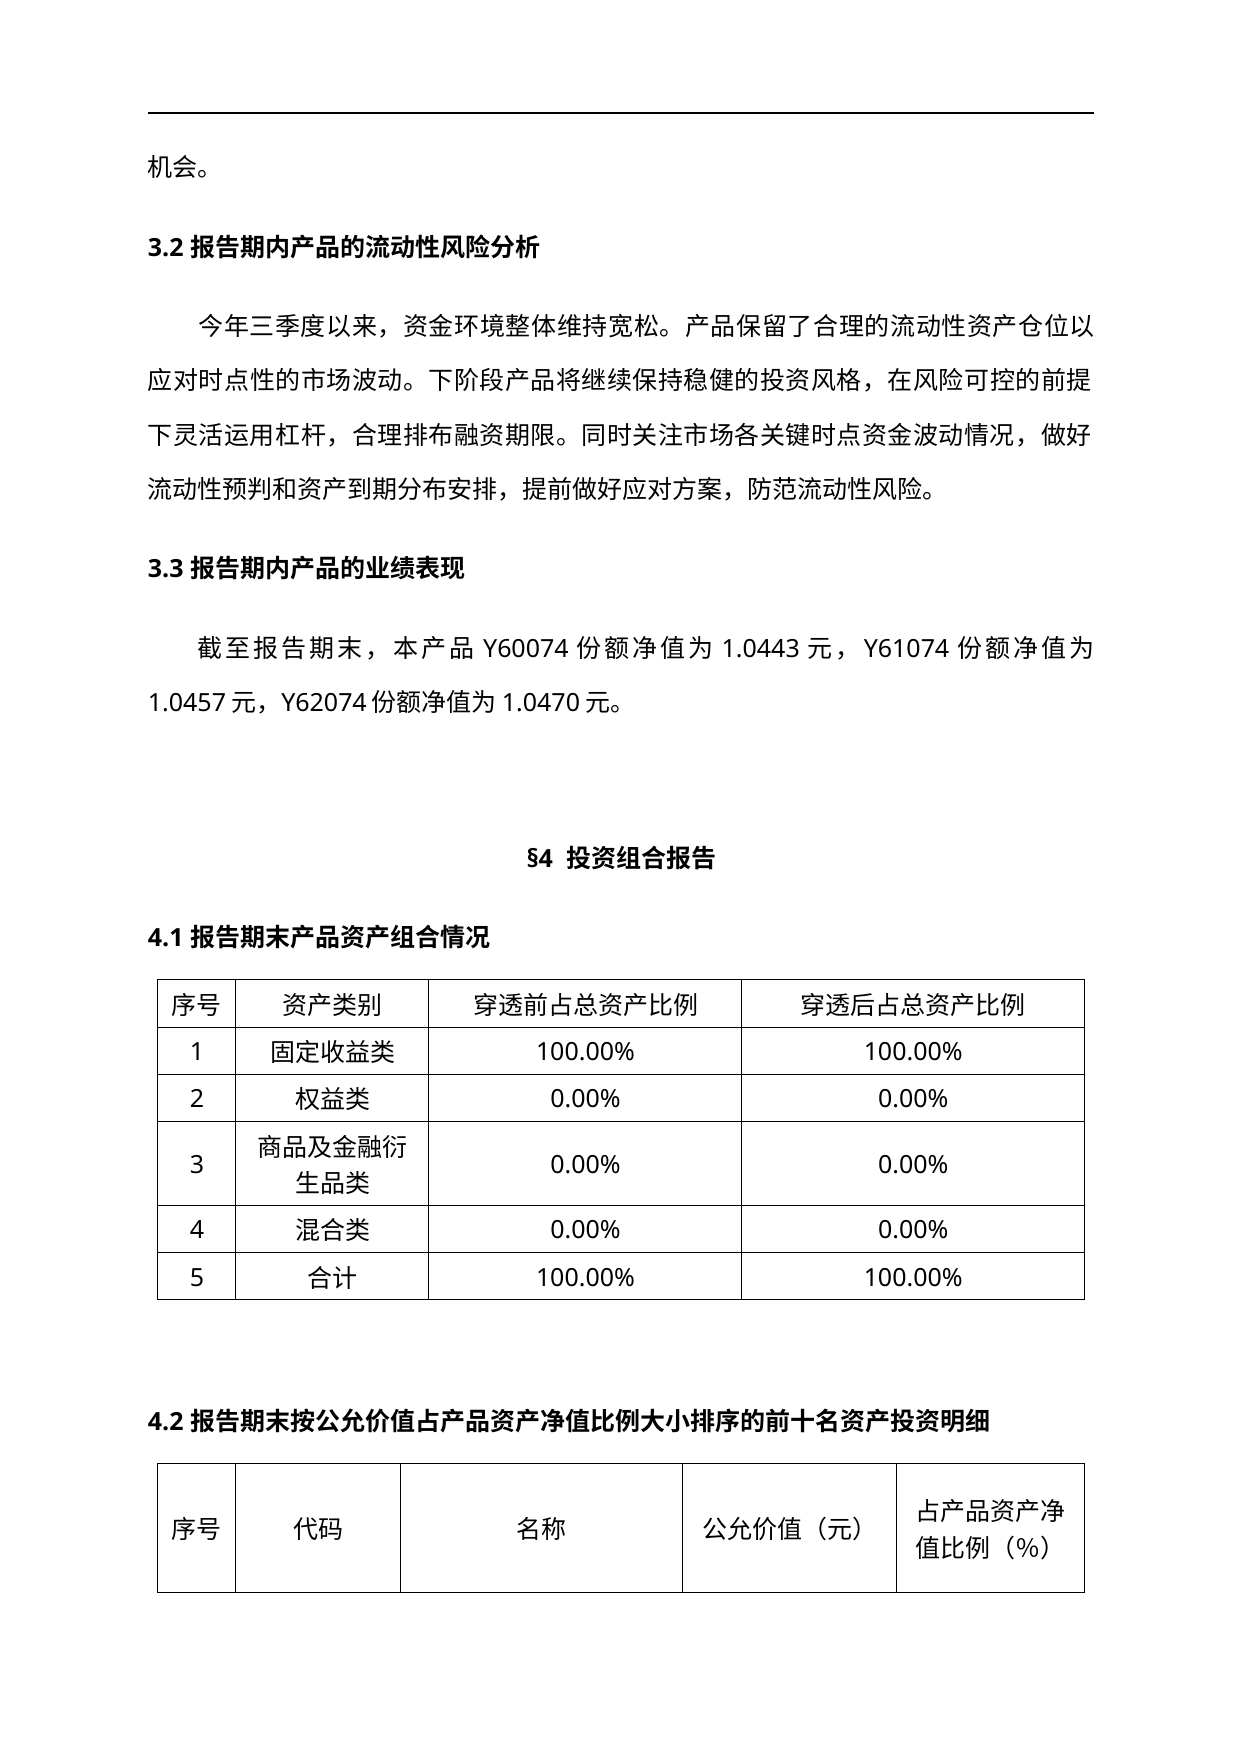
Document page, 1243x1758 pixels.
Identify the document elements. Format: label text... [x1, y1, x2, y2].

text §4 投资组合报告 [148, 838, 1094, 874]
table_cell 100.00% [742, 1253, 1084, 1299]
table_header 穿透后占总资产比例 [742, 980, 1084, 1027]
table_header 占产品资产净值比例（％） [897, 1464, 1084, 1592]
table_header 序号 [158, 1464, 235, 1592]
table_cell 0.00% [742, 1075, 1084, 1121]
text 3.3 报告期内产品的业绩表现 [148, 549, 1094, 585]
table_cell 2 [158, 1075, 235, 1121]
table_header 名称 [401, 1464, 682, 1592]
table_cell 0.00% [742, 1206, 1084, 1252]
table_cell 混合类 [236, 1206, 428, 1252]
table_cell 权益类 [236, 1075, 428, 1121]
table_cell 固定收益类 [236, 1028, 428, 1074]
table_cell 0.00% [742, 1122, 1084, 1205]
table_header 穿透前占总资产比例 [429, 980, 741, 1027]
table_header 公允价值（元） [683, 1464, 896, 1592]
table_cell 5 [158, 1253, 235, 1299]
table_header 序号 [158, 980, 235, 1027]
text 今年三季度以来，资金环境整体维持宽松。产品保留了合理的流动性资产仓位以应对时点性的市场波动。下阶段产品将继续保持稳健的投资风格，在风险可控的前提下灵活运用杠杆，合理排布融资期限。同时关注市场各关键时点资金波动情况，做好流动性预判和资产到期分布安排，提前做好应对方案，防范流动性风险。 [148, 306, 1094, 506]
text 4.2 报告期末按公允价值占产品资产净值比例大小排序的前十名资产投资明细 [148, 1401, 1094, 1438]
table_cell 100.00% [742, 1028, 1084, 1074]
table_cell 4 [158, 1206, 235, 1252]
table_cell 100.00% [429, 1028, 741, 1074]
text 4.1 报告期末产品资产组合情况 [148, 917, 1094, 954]
table_header 代码 [236, 1464, 400, 1592]
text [148, 148, 1094, 184]
table_cell 100.00% [429, 1253, 741, 1299]
table_cell 0.00% [429, 1206, 741, 1252]
table_cell 合计 [236, 1253, 428, 1299]
table_cell 0.00% [429, 1075, 741, 1121]
table_cell 3 [158, 1122, 235, 1205]
table_cell 商品及金融衍生品类 [236, 1122, 428, 1205]
table_cell 0.00% [429, 1122, 741, 1205]
table_cell 1 [158, 1028, 235, 1074]
table_header 资产类别 [236, 980, 428, 1027]
text 3.2 报告期内产品的流动性风险分析 [148, 227, 1094, 263]
text 截至报告期末，本产品Y60074份额净值为1.0443元，Y61074份额净值为1.0457元，Y62074份额净值为1.0470元。 [148, 628, 1094, 719]
